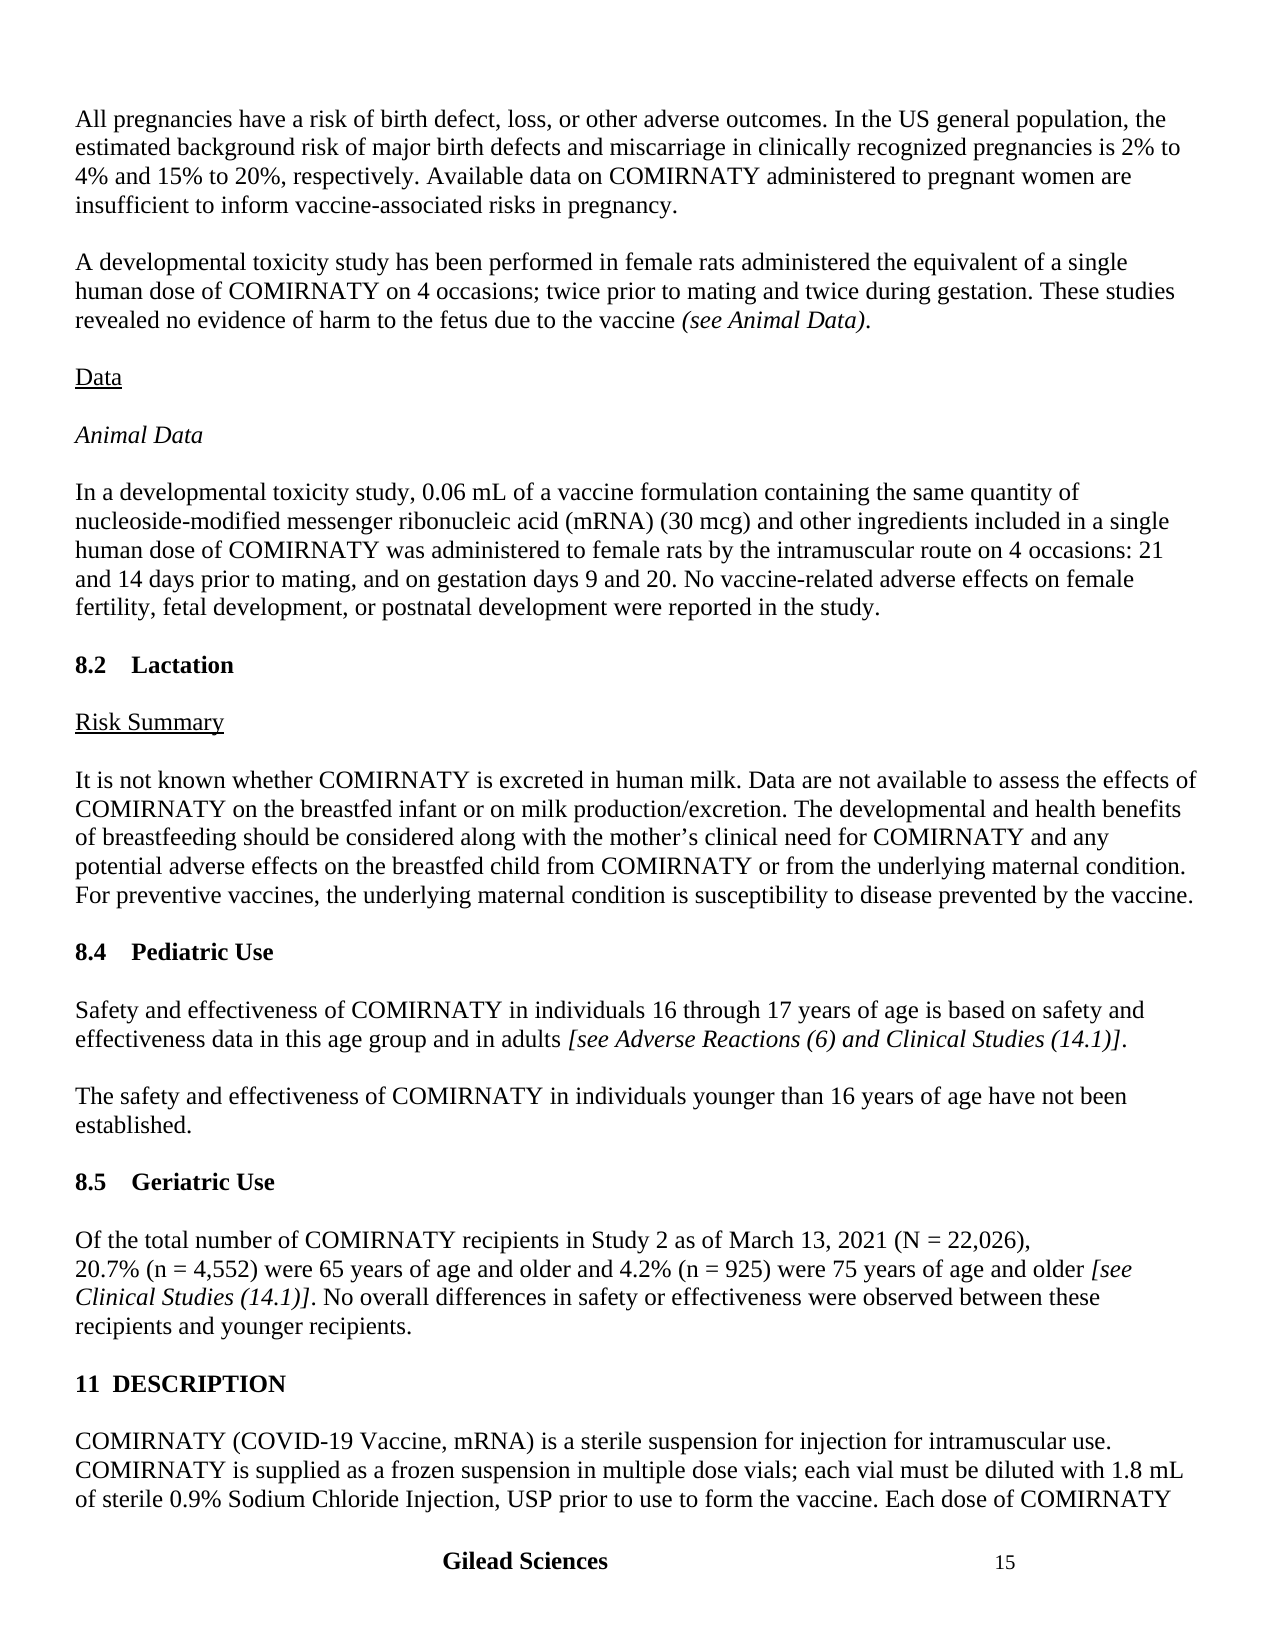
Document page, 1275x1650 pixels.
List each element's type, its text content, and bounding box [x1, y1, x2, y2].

text 8.2 Lactation [75, 650, 1200, 679]
text Animal Data [75, 420, 1200, 449]
text Of the total number of COMIRNATY recipients in Study 2 as of March 13, 2021 (N = 22,026), 20.7% (n = 4,552) were 65 years of age and older and 4.2% (n = 925) were 75 years of age and older [see Clinical Studies (14.1)]. No overall differences in safety or effectiveness were observed between these recipients and younger recipients. [75, 1225, 1200, 1340]
text Safety and effectiveness of COMIRNATY in individuals 16 through 17 years of age is based on safety and effectiveness data in this age group and in adults [see Adverse Reactions (6) and Clinical Studies (14.1)]. [75, 995, 1200, 1052]
text A developmental toxicity study has been performed in female rats administered the equivalent of a single human dose of COMIRNATY on 4 occasions; twice prior to mating and twice during gestation. These studies revealed no evidence of harm to the fetus due to the vaccine (see Animal Data). [75, 247, 1200, 334]
text The safety and effectiveness of COMIRNATY in individuals younger than 16 years of age have not been established. [75, 1081, 1200, 1139]
text Data [75, 362, 1200, 391]
text In a developmental toxicity study, 0.06 mL of a vaccine formulation containing the same quantity of nucleoside-modified messenger ribonucleic acid (mRNA) (30 mcg) and other ingredients included in a single human dose of COMIRNATY was administered to female rats by the intramuscular route on 4 occasions: 21 and 14 days prior to mating, and on gestation days 9 and 20. No vaccine-related adverse effects on female fertility, fetal development, or postnatal development were reported in the study. [75, 477, 1200, 621]
subtitle 11 DESCRIPTION [75, 1369, 1200, 1397]
subtitle 8.5 Geriatric Use [75, 1167, 1200, 1196]
text All pregnancies have a risk of birth defect, loss, or other adverse outcomes. In the US general population, the estimated background risk of major birth defects and miscarriage in clinically recognized pregnancies is 2% to 4% and 15% to 20%, respectively. Available data on COMIRNATY administered to pregnant women are insufficient to inform vaccine-associated risks in pregnancy. [75, 104, 1200, 219]
subtitle 8.4 Pediatric Use [75, 937, 1200, 966]
subtitle It is not known whether COMIRNATY is excreted in human milk. Data are not available to assess the effects of COMIRNATY on the breastfed infant or on milk production/excretion. The developmental and health benefits of breastfeeding should be considered along with the mother’s clinical need for COMIRNATY and any potential adverse effects on the breastfed child from COMIRNATY or from the underlying maternal condition. For preventive vaccines, the underlying maternal condition is susceptibility to disease prevented by the vaccine. [75, 765, 1200, 909]
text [75, 1426, 1200, 1512]
text Risk Summary [75, 707, 1200, 736]
